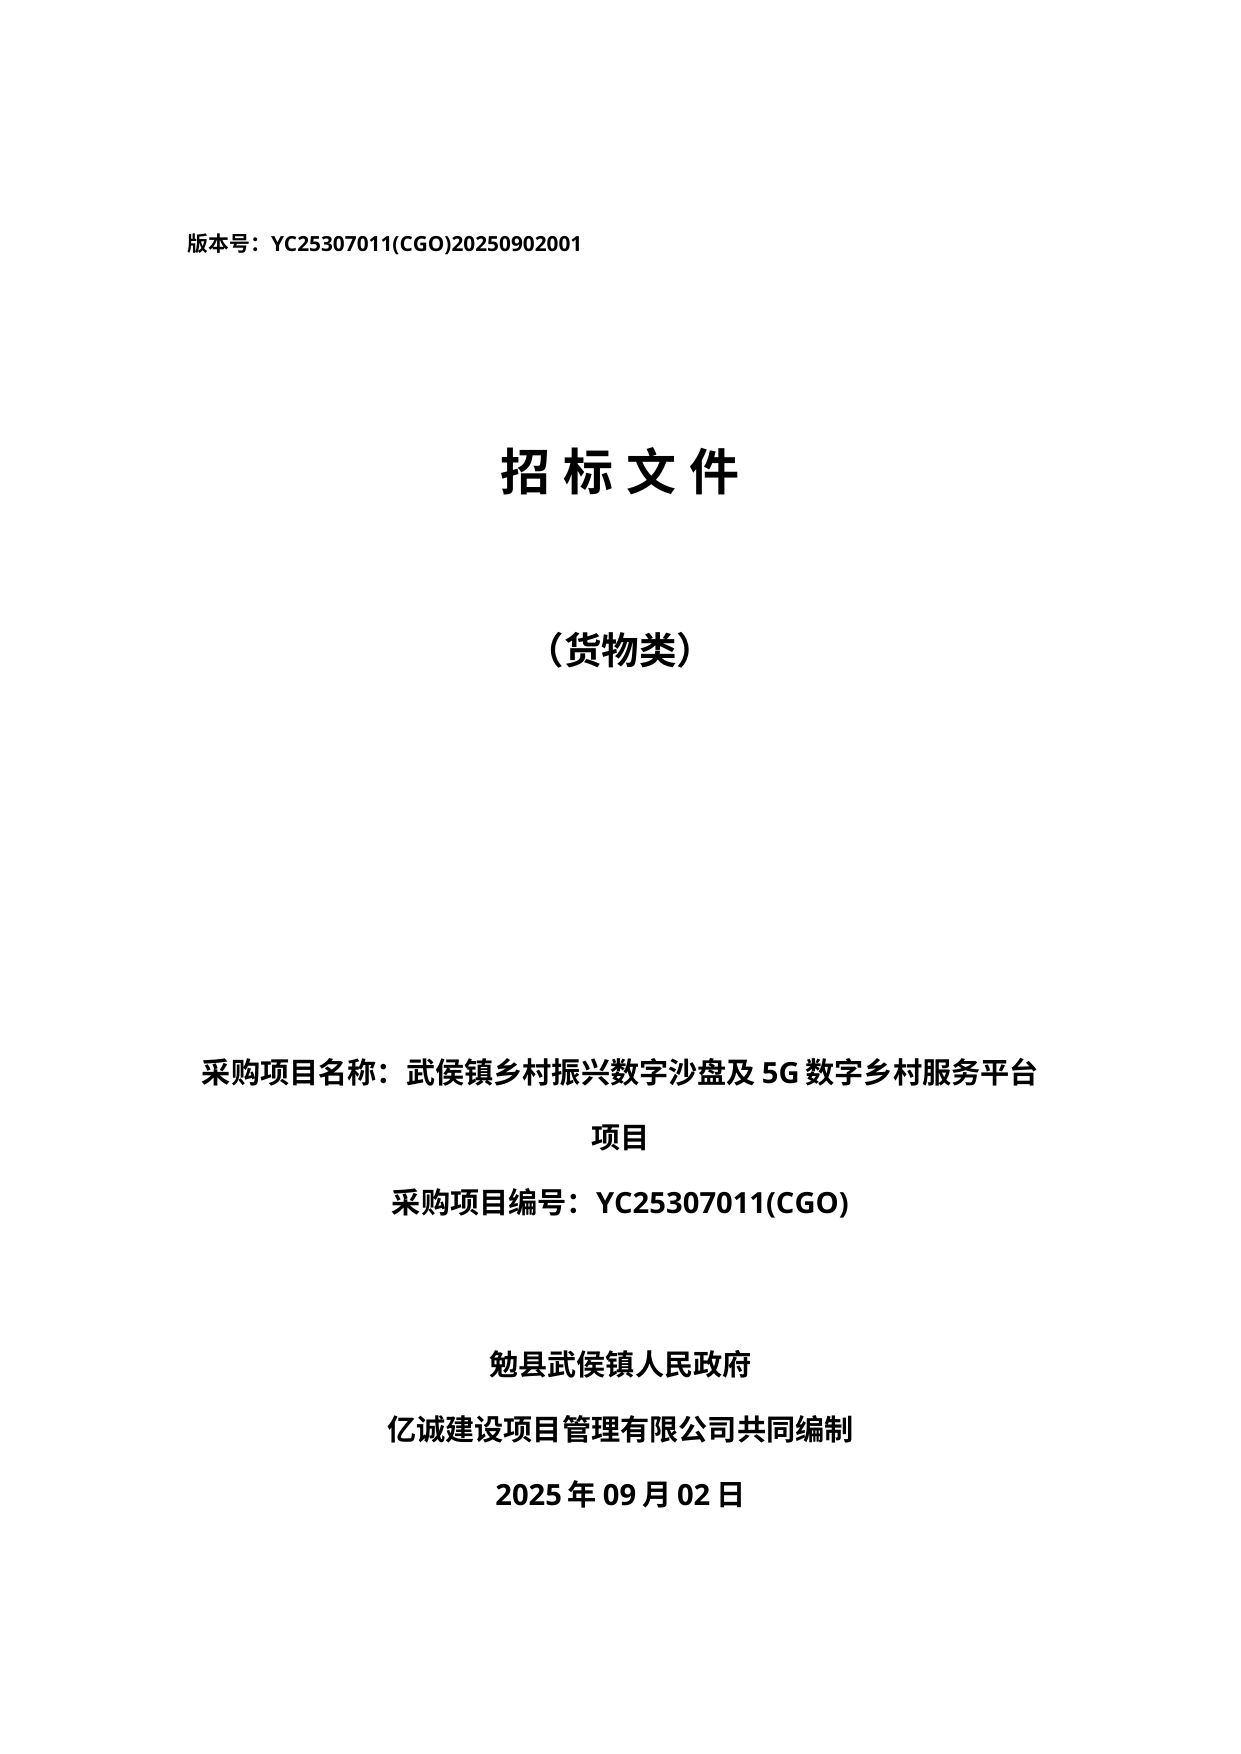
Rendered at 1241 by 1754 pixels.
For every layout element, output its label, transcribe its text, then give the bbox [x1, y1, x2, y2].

text （货物类） [187, 617, 1053, 1039]
text 版本号：YC25307011(CGO)20250902001 [187, 227, 1053, 422]
text 招 标 文 件 [187, 422, 1053, 617]
text 亿诚建设项目管理有限公司共同编制 [187, 1397, 1053, 1462]
text 采购项目名称：武侯镇乡村振兴数字沙盘及5G数字乡村服务平台项目 [187, 1039, 1053, 1169]
text 采购项目编号：YC25307011(CGO) [187, 1169, 1053, 1332]
text 勉县武侯镇人民政府 [187, 1332, 1053, 1397]
text 2025年09月02日 [187, 1462, 1053, 1527]
